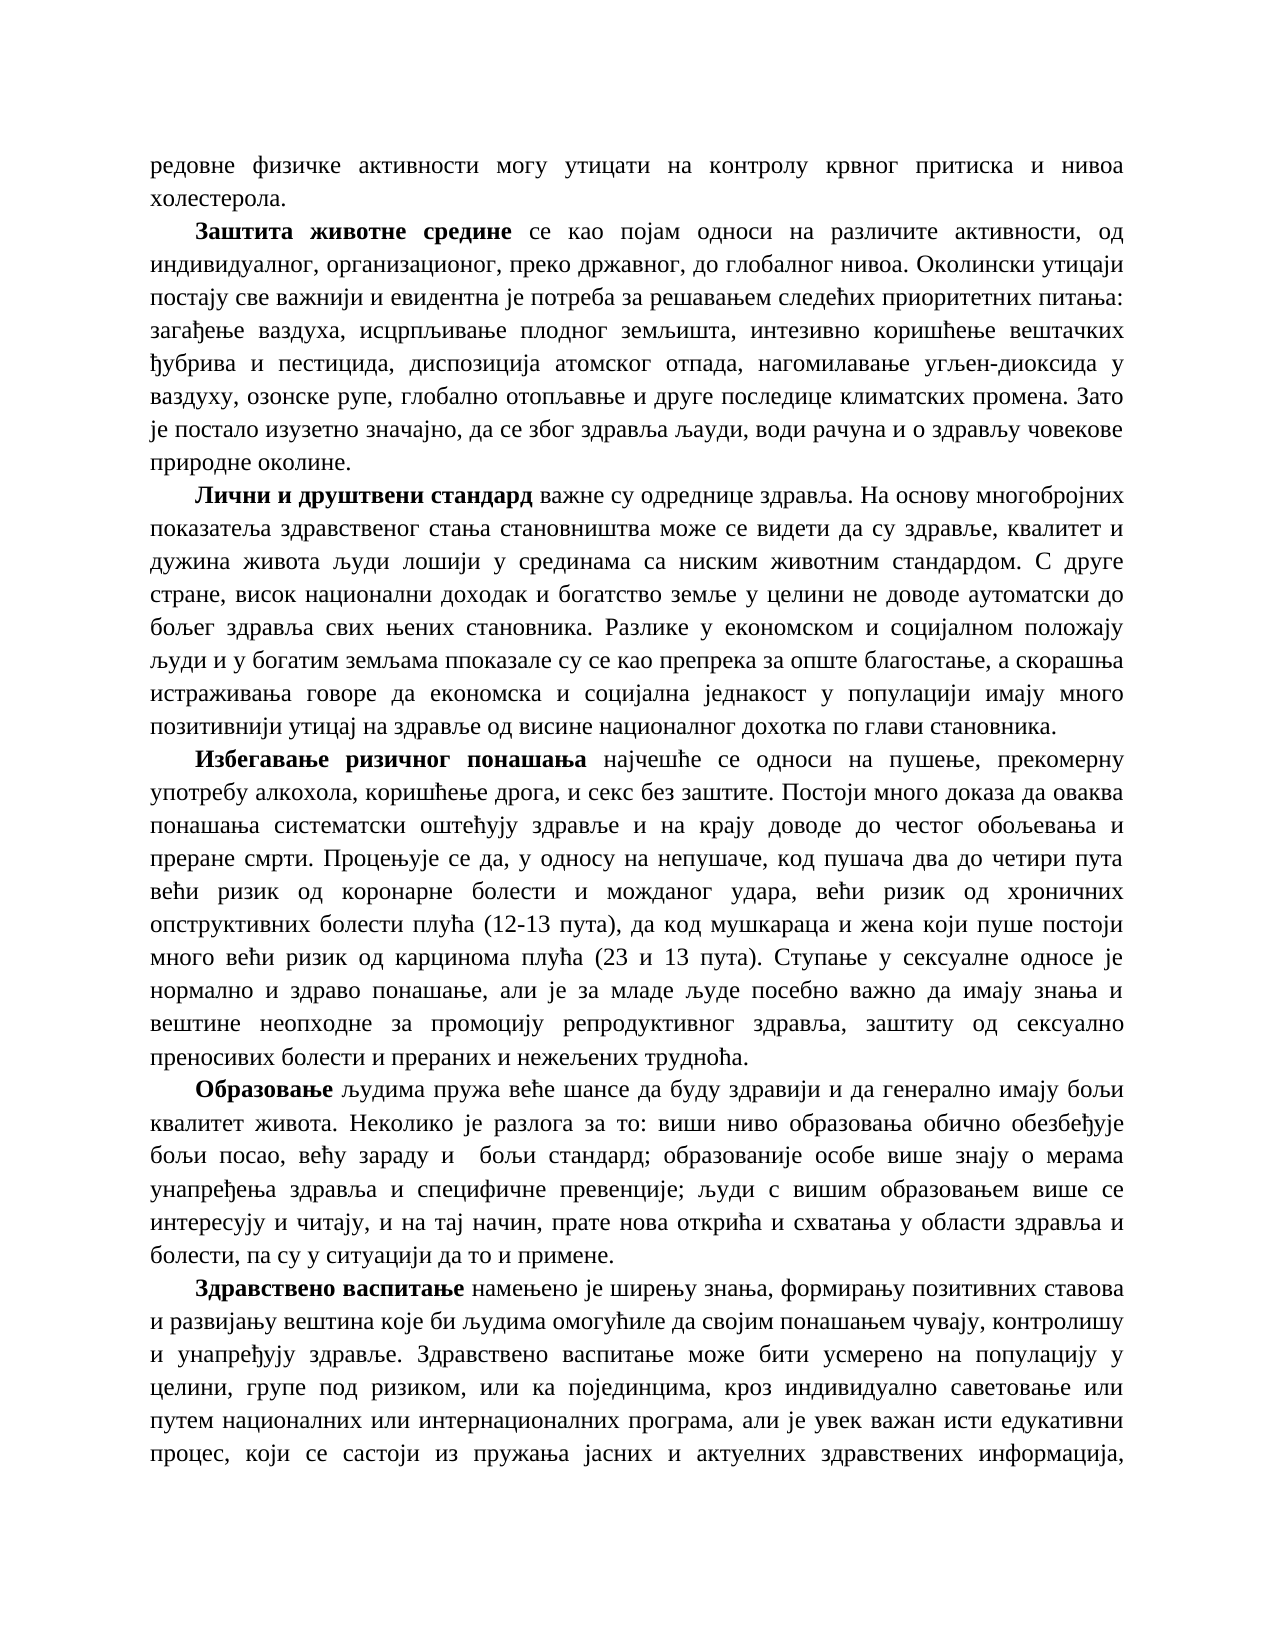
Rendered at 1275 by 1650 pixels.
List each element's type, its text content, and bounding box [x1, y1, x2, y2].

text Избегавање ризичног понашања најчешће се односи на пушење, прекомерну употребу алкохола, коришћење дрога, и секс без заштите. Постоји много доказа да оваква понашања систематски оштећују здравље и на крају доводе до честог обољевања и преране смрти. Процењује се да, у односу на непушаче, код пушача два до четири пута већи ризик од коронарне болести и можданог удара, већи ризик од хроничних опструктивних болести плућа (12-13 пута), да код мушкараца и жена који пуше постоји много већи ризик од карцинома плућа (23 и 13 пута). Ступање у сексуалне односе је нормално и здраво понашање, али је за младе људе посебно важно да имају знања и вештине неопходне за промоцију репродуктивног здравља, заштиту од сексуално преносивих болести и прераних и нежељених трудноћа. [150, 744, 1125, 1070]
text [150, 1273, 1125, 1467]
text Лични и друштвени стандард важне су одреднице здравља. На основу многобројних показатеља здравственог стања становништва може се видети да су здравље, квалитет и дужина живота људи лошији у срединама са ниским животним стандардом. С друге стране, висок национални доходак и богатство земље у целини не доводе аутоматски до бољег здравља свих њених становника. Разлике у економском и социјалном положају људи и у богатим земљама ппоказале су се као препрека за опште благостање, а скорашња истраживања говоре да економска и социјална једнакост у популацији имају много позитивнији утицај на здравље од висине националног дохотка по глави становника. [150, 480, 1125, 740]
text Заштита животне средине се као појам односи на различите активности, од индивидуалног, организационог, преко државног, до глобалног нивоа. Околински утицаји постају све важнији и евидентна је потреба за решавањем следећих приоритетних питања: загађење ваздуха, исцрпљивање плодног земљишта, интезивно коришћење вештачких ђубрива и пестицида, диспозиција атомског отпада, нагомилавање угљен-диоксида у ваздуху, озонске рупе, глобално отопљавње и друге последице климатских промена. Зато је постало изузетно значајно, да се због здравља љауди, води рачуна и о здрављу човекове природне околине. [150, 216, 1125, 476]
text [150, 150, 1125, 212]
text Образовање људима пружа веће шансе да буду здравији и да генерално имају бољи квалитет живота. Неколико је разлога за то: виши ниво образовања обично обезбеђује бољи посао, већу зараду и бољи стандард; образованије особе више знају о мерама унапређења здравља и специфичне превенције; људи с вишим образовањем више се интересују и читају, и на тај начин, прате нова открића и схватања у области здравља и болести, па су у ситуацији да то и примене. [150, 1074, 1125, 1268]
